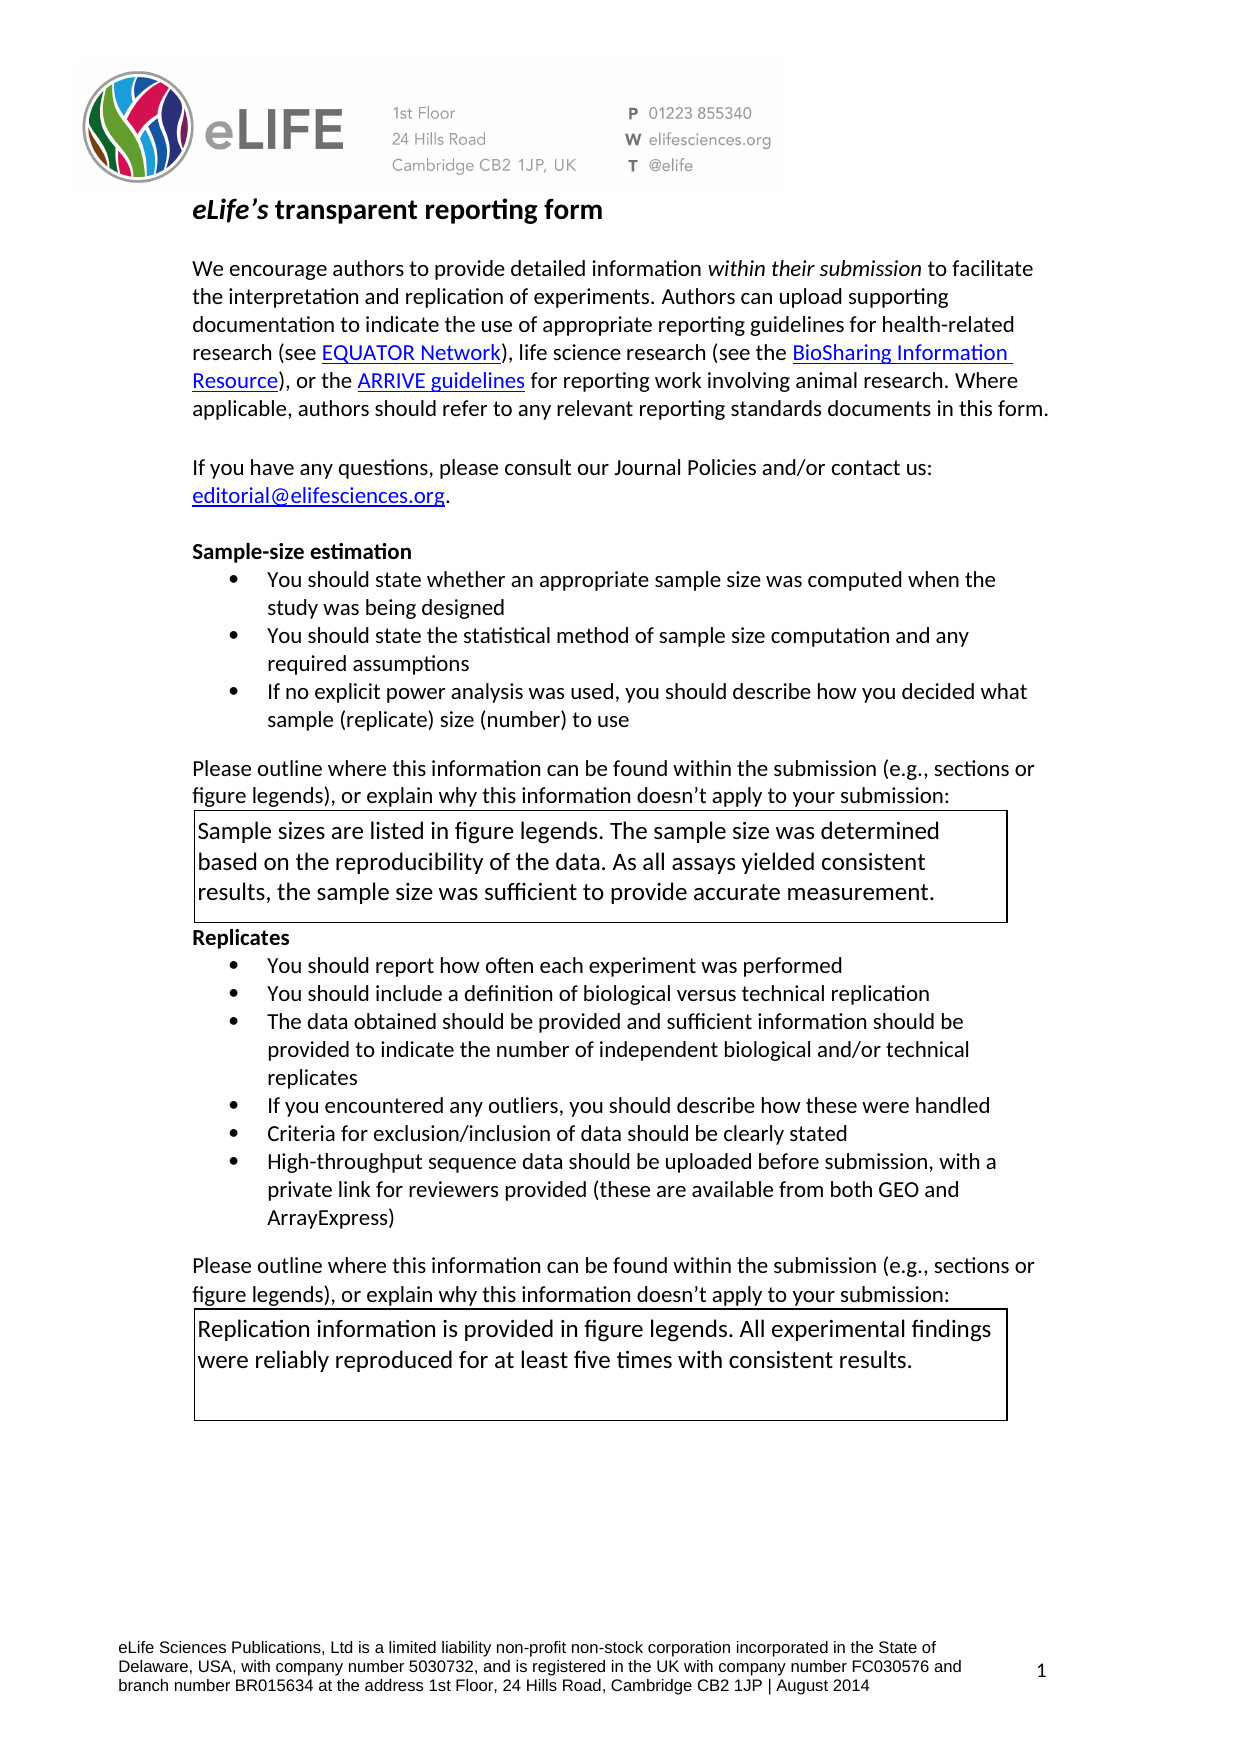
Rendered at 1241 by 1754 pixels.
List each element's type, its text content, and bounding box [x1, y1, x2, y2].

list You should state the statistical method of sample size computation and any required assumptions [229, 621, 1053, 677]
text Replication information is provided in figure legends. All experimental findings were reliably reproduced for at least five times with consistent results. [195, 1311, 1006, 1377]
list The data obtained should be provided and sufficient information should be provided to indicate the number of independent biological and/or technical replicates [229, 1007, 1053, 1091]
text Sample sizes are listed in figure legends. The sample size was determined based on the reproducibility of the data. As all assays yielded consistent results, the sample size was sufficient to provide accurate measurement. [195, 813, 1006, 909]
text We encourage authors to provide detailed information within their submission to facilitate the interpretation and replication of experiments. Authors can upload supporting documentation to indicate the use of appropriate reporting guidelines for health-related research (see EQUATOR Network), life science research (see the BioSharing Information Resource), or the ARRIVE guidelines for reporting work involving animal research. Where applicable, authors should refer to any relevant reporting standards documents in this form. [192, 254, 1053, 423]
list You should report how often each experiment was performed [229, 951, 1053, 979]
text Sample-size estimation [192, 537, 1053, 565]
text eLife’s transparent reporting form [192, 191, 1053, 226]
list If you encountered any outliers, you should describe how these were handled [229, 1091, 1053, 1119]
text Replicates [192, 838, 1053, 951]
list You should state whether an appropriate sample size was computed when the study was being designed [229, 565, 1053, 621]
list High-throughput sequence data should be uploaded before submission, with a private link for reviewers provided (these are available from both GEO and ArrayExpress) [229, 1147, 1053, 1231]
list Criteria for exclusion/inclusion of data should be clearly stated [229, 1119, 1053, 1147]
list You should include a definition of biological versus technical replication [229, 979, 1053, 1007]
picture [73, 59, 784, 191]
list If no explicit power analysis was used, you should describe how you decided what sample (replicate) size (number) to use [229, 677, 1053, 733]
text If you have any questions, please consult our Journal Policies and/or contact us: editorial@elifesciences.org. [192, 453, 1053, 509]
